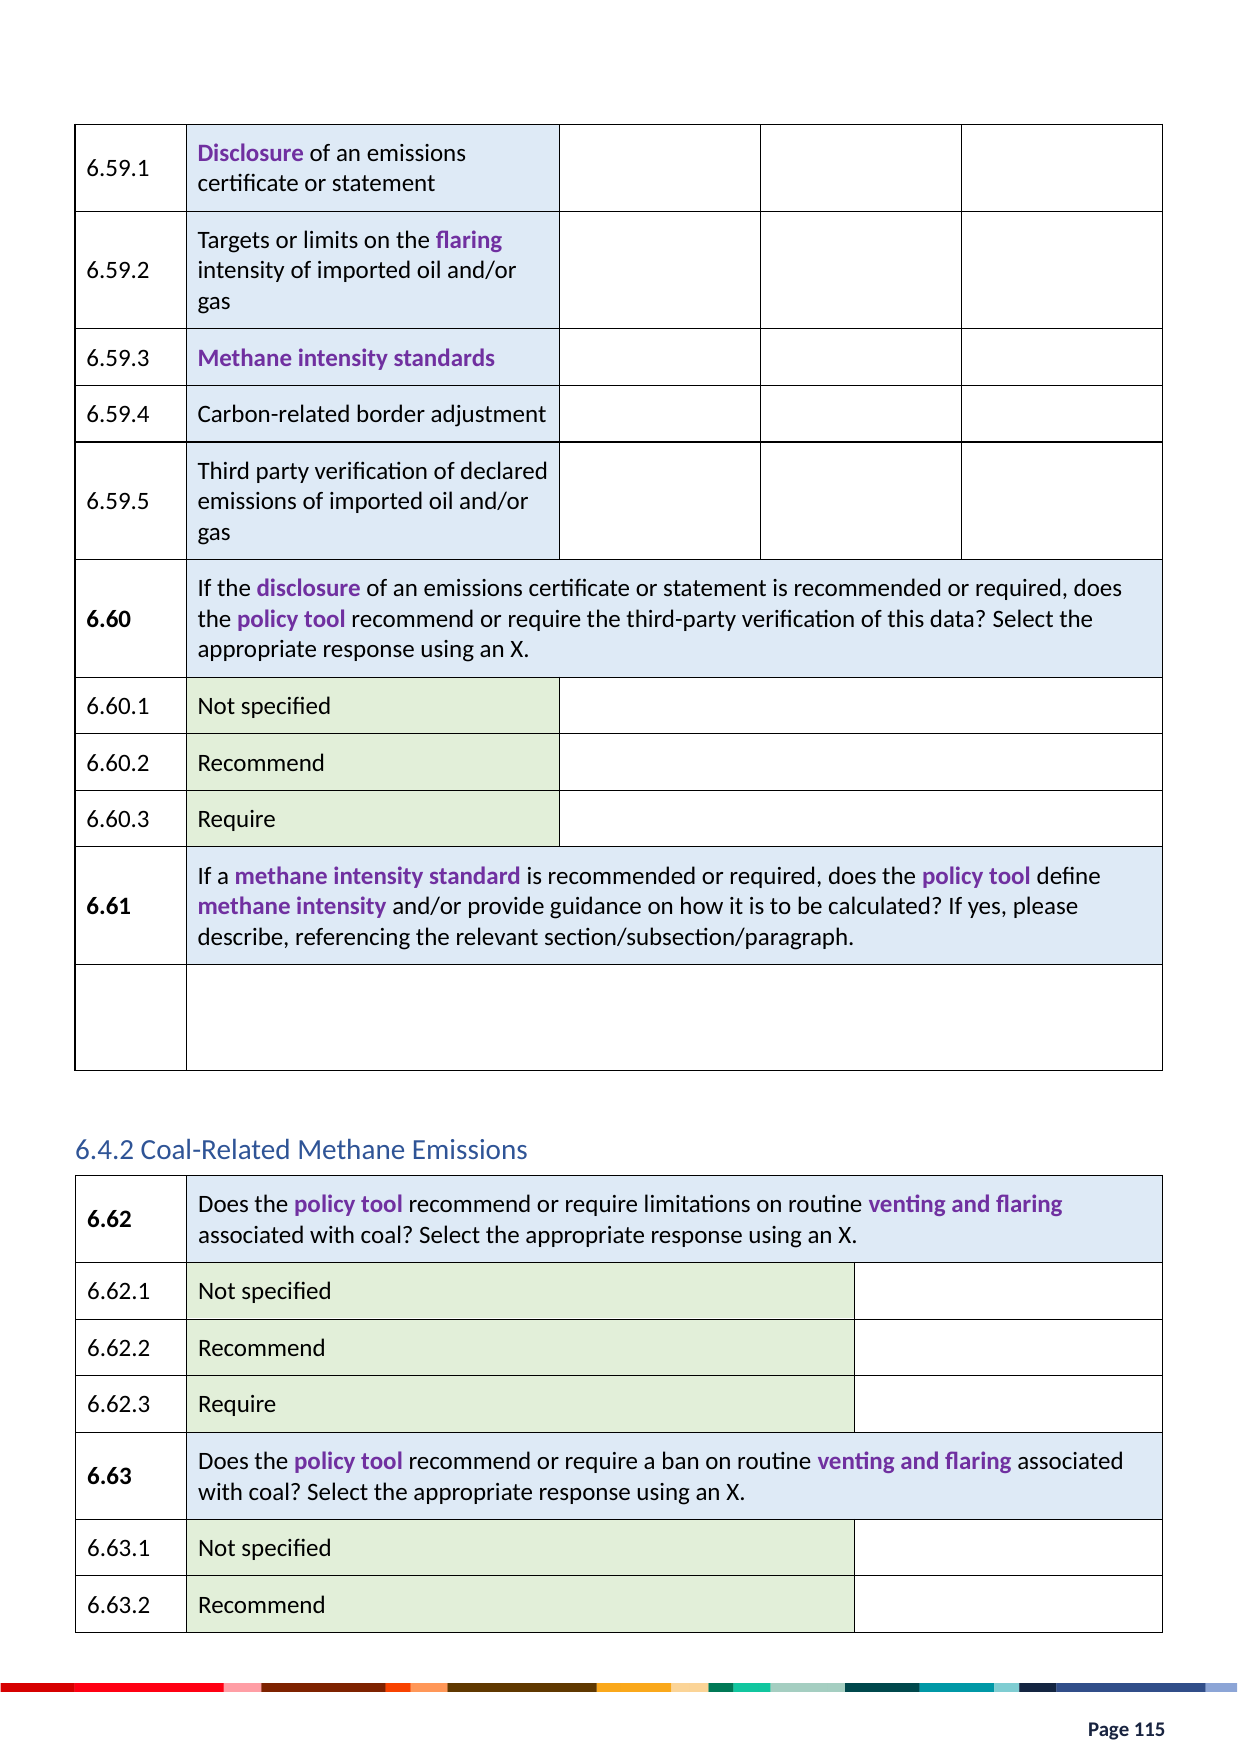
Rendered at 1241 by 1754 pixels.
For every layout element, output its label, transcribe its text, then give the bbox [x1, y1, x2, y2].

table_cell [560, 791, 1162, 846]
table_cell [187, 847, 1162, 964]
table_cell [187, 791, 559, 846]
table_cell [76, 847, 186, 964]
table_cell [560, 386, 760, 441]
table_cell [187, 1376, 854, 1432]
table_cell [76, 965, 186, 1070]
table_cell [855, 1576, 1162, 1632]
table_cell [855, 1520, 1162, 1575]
subtitle 6.4.2 Coal-Related Methane Emissions [75, 1131, 1165, 1166]
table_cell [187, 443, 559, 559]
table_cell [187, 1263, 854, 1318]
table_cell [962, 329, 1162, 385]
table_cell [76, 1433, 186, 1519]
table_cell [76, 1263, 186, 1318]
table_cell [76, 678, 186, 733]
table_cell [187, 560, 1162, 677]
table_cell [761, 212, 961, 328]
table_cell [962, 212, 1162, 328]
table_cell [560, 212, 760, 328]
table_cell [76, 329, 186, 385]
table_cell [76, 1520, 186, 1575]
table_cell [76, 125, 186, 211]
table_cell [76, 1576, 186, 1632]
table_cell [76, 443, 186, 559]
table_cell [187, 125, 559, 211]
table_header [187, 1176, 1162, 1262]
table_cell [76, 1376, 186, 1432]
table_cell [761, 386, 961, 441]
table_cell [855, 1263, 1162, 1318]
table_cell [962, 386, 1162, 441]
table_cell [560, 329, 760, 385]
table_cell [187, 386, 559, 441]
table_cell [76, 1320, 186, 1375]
picture [0, 1683, 1236, 1692]
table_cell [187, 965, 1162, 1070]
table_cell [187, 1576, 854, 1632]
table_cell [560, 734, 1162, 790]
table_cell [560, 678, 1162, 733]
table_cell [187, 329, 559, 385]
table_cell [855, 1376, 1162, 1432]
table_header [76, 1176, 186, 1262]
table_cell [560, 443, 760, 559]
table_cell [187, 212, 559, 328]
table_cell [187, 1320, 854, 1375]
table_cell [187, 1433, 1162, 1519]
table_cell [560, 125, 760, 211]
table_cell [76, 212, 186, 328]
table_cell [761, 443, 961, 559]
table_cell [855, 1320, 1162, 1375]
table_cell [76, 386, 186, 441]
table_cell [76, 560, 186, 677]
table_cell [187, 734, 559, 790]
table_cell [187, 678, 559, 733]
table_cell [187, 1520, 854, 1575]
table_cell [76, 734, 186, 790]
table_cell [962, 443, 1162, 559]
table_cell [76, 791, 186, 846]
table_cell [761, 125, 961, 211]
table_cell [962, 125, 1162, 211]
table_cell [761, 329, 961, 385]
